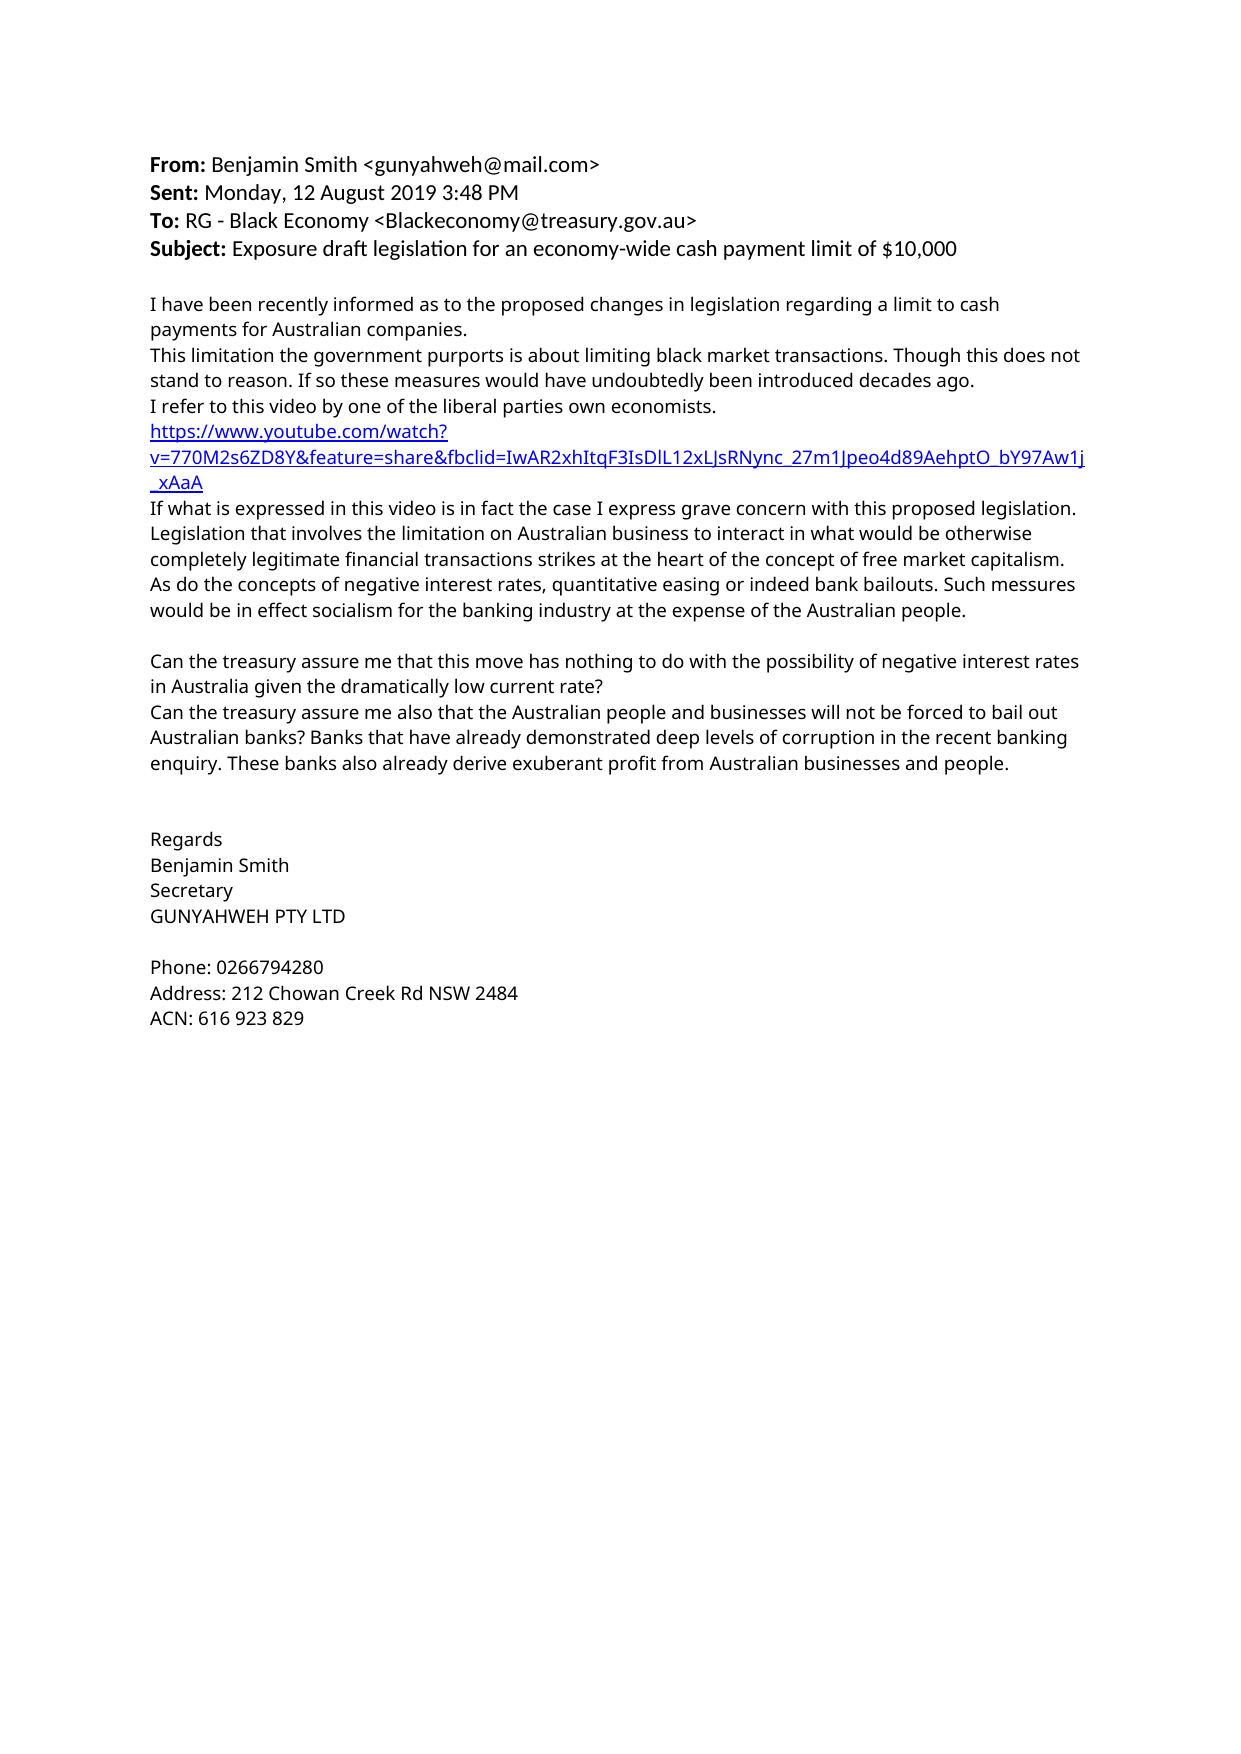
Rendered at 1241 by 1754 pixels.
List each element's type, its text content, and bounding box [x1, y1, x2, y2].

text https://www.youtube.com/watch?v=770M2s6ZD8Y&feature=share&fbclid=IwAR2xhItqF3IsDlL12xLJsRNync_27m1Jpeo4d89AehptO_bY97Aw1j_xAaA [150, 418, 1090, 495]
text I have been recently informed as to the proposed changes in legislation regarding a limit to cash payments for Australian companies. [150, 291, 1090, 342]
text From: Benjamin Smith <gunyahweh@mail.com> Sent: Monday, 12 August 2019 3:48 PM To: RG - Black Economy <Blackeconomy@treasury.gov.au> Subject: Exposure draft legislation for an economy-wide cash payment limit of $10,000 [150, 150, 1090, 262]
text If what is expressed in this video is in fact the case I express grave concern with this proposed legislation. [150, 495, 1090, 521]
text Legislation that involves the limitation on Australian business to interact in what would be otherwise completely legitimate financial transactions strikes at the heart of the concept of free market capitalism. As do the concepts of negative interest rates, quantitative easing or indeed bank bailouts. Such messures would be in effect socialism for the banking industry at the expense of the Australian people. [150, 521, 1090, 623]
text Regards [150, 827, 1090, 852]
text Can the treasury assure me that this move has nothing to do with the possibility of negative interest rates in Australia given the dramatically low current rate? [150, 648, 1090, 699]
text Benjamin Smith [150, 852, 1090, 878]
text I refer to this video by one of the liberal parties own economists. [150, 393, 1090, 418]
text This limitation the government purports is about limiting black market transactions. Though this does not stand to reason. If so these measures would have undoubtedly been introduced decades ago. [150, 342, 1090, 393]
text Can the treasury assure me also that the Australian people and businesses will not be forced to bail out Australian banks? Banks that have already demonstrated deep levels of corruption in the recent banking enquiry. These banks also already derive exuberant profit from Australian businesses and people. [150, 699, 1090, 776]
text Secretary [150, 878, 1090, 903]
text GUNYAHWEH PTY LTD Phone: 0266794280 Address: 212 Chowan Creek Rd NSW 2484 ACN: 616 923 829 [150, 903, 1090, 1031]
